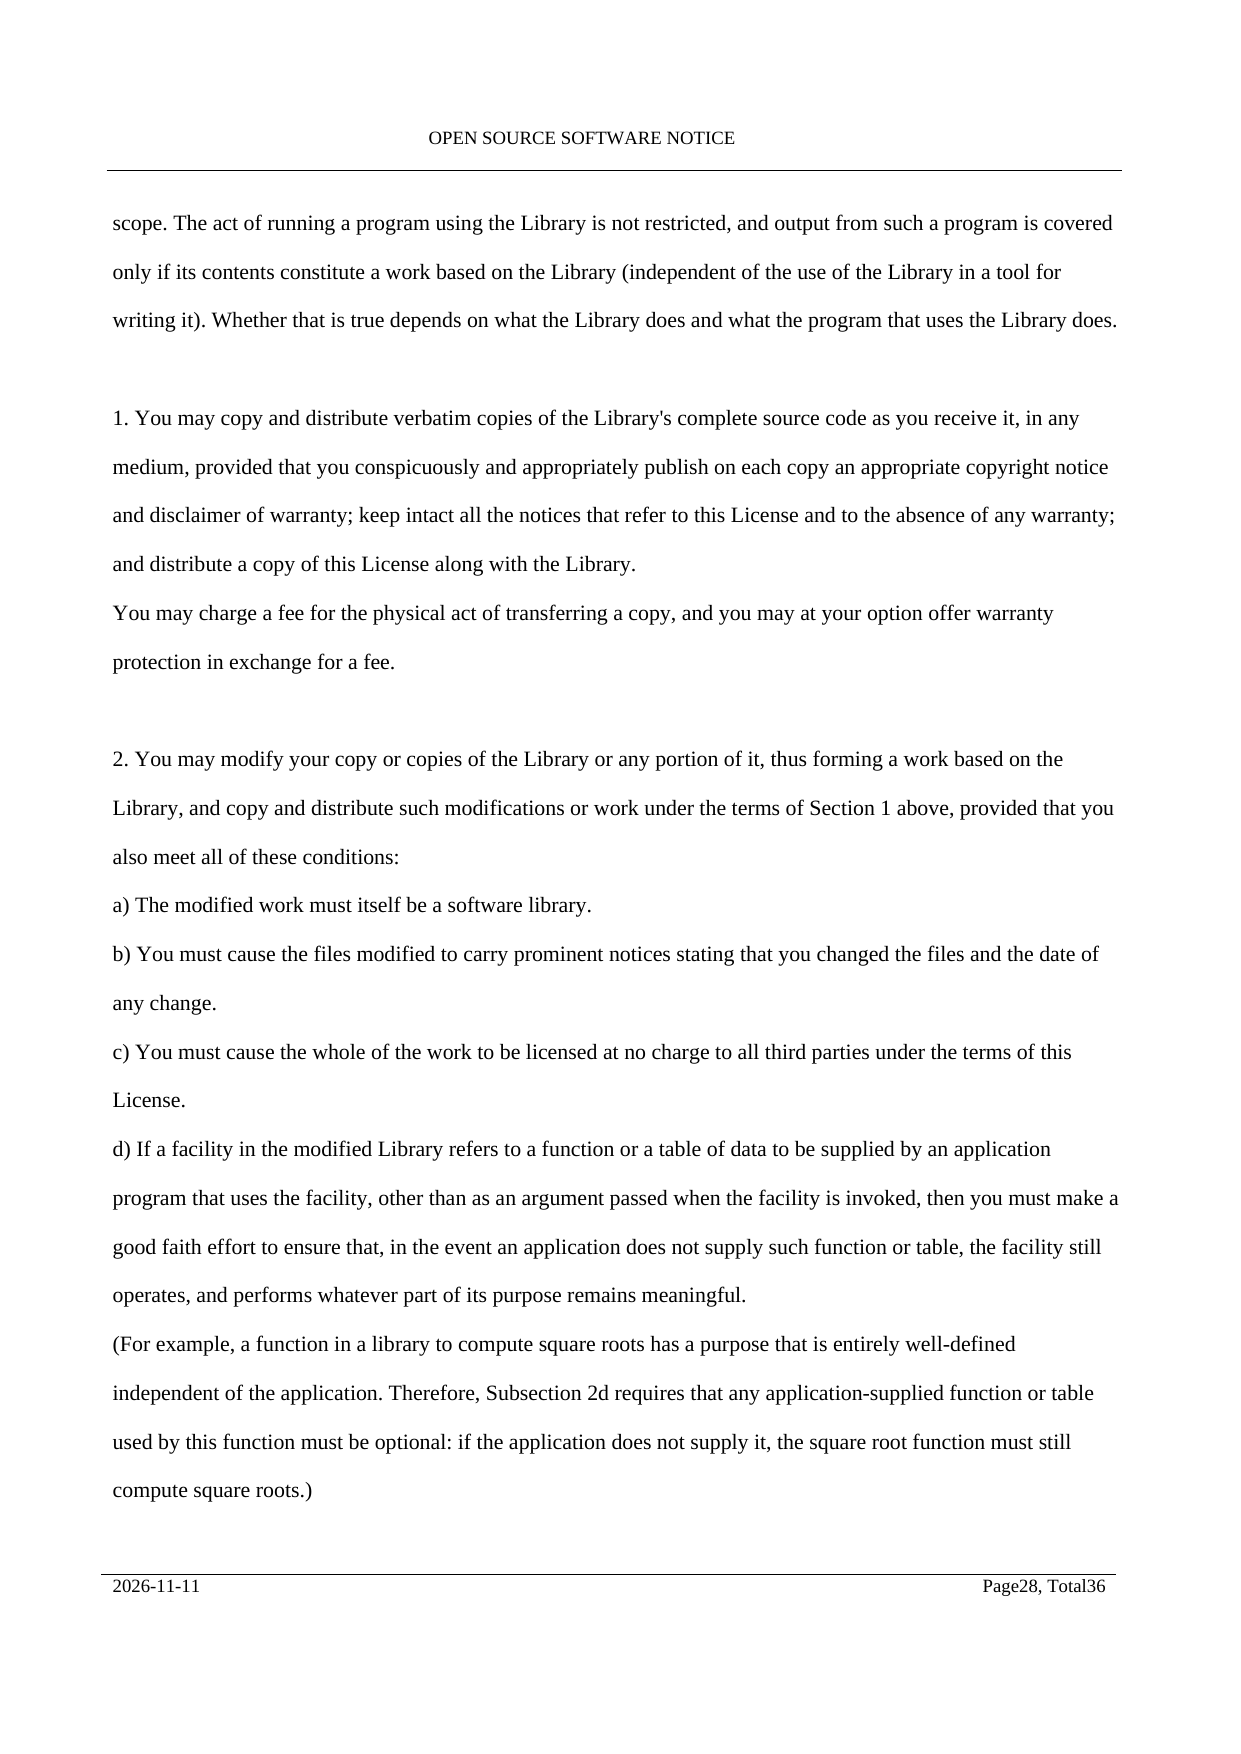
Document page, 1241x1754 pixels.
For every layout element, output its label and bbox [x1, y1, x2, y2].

text [112, 206, 1128, 1506]
